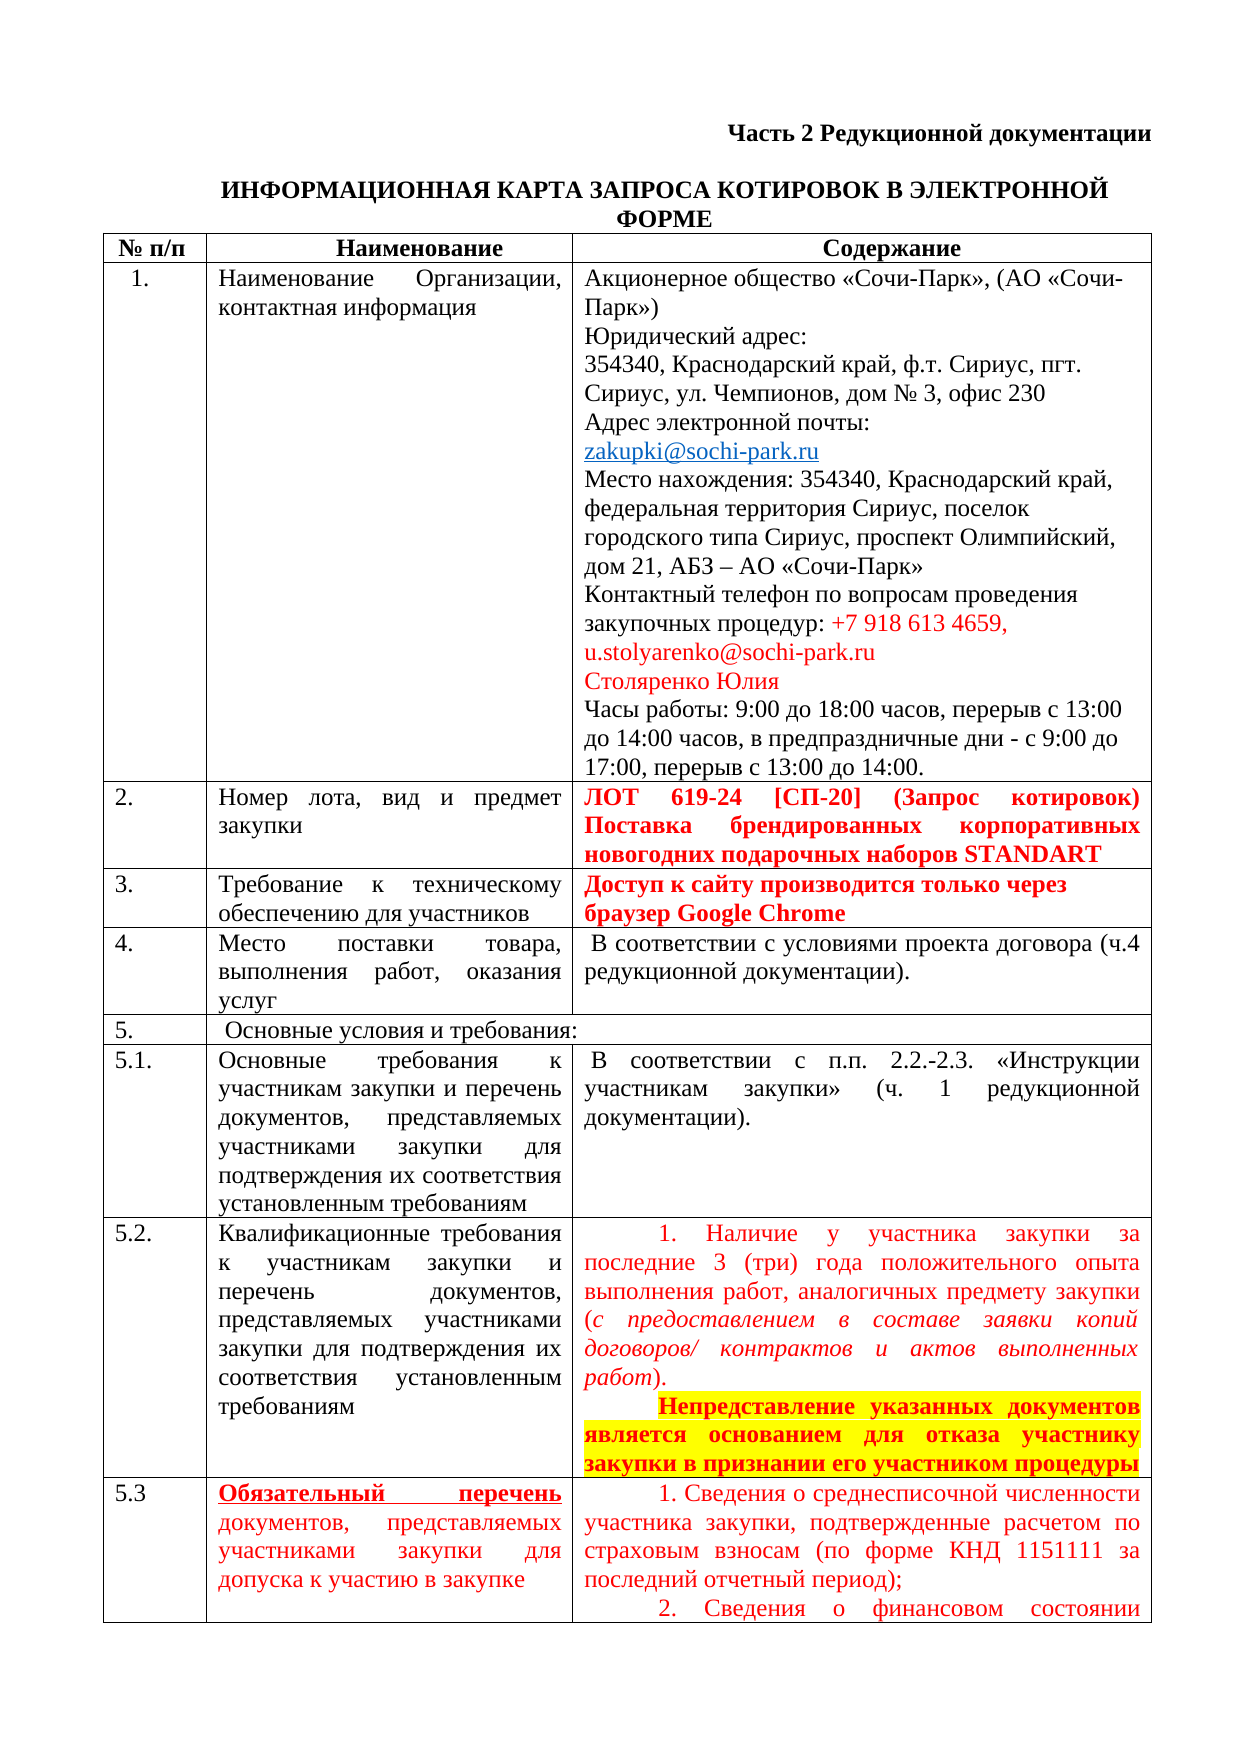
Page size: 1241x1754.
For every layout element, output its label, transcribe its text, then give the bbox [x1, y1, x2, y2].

table_cell Акционерное общество «Сочи-Парк», (АО «Сочи-Парк») Юридический адрес: 354340, Краснодарский край, ф.т. Сириус, пгт. Сириус, ул. Чемпионов, дом № 3, офис 230 Адрес электронной почты: zakupki@sochi-park.ru Место нахождения: 354340, Краснодарский край, федеральная территория Сириус, поселок городского типа Сириус, проспект Олимпийский, дом 21, АБЗ – АО «Сочи-Парк» Контактный телефон по вопросам проведения закупочных процедур: +7 918 613 4659, u.stolyarenko@sochi-park.ru Столяренко Юлия Часы работы: 9:00 до 18:00 часов, перерыв с 13:00 до 14:00 часов, в предпраздничные дни - с 9:00 до 17:00, перерыв с 13:00 до 14:00. [573, 263, 1151, 781]
table_cell Квалификационные требования к участникам закупки и перечень документов, представляемых участниками закупки для подтверждения их соответствия установленным требованиям [207, 1218, 572, 1477]
table_cell 5.2. [104, 1218, 206, 1477]
table_cell В соответствии с условиями проекта договора (ч.4 редукционной документации). [573, 928, 1151, 1014]
table_cell 3. [104, 869, 206, 927]
table_cell 5.3 [104, 1478, 206, 1622]
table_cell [207, 1478, 572, 1622]
table_cell 2. [104, 782, 206, 868]
table_cell Основные условия и требования: [207, 1015, 1151, 1044]
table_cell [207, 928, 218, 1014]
table_cell 4. [104, 928, 206, 1014]
text Часть 2 Редукционной документации [177, 118, 1152, 147]
table_cell 1. Наличие у участника закупки за последние 3 (три) года положительного опыта выполнения работ, аналогичных предмету закупки (с предоставлением в составе заявки копий договоров/ контрактов и актов выполненных работ). Непредставление указанных документов является основанием для отказа участнику закупки в признании его участником процедуры [573, 1218, 1151, 1477]
table_cell Требование к техническому обеспечению для участников [207, 869, 572, 927]
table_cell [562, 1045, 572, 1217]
table_cell 5.1. [104, 1045, 206, 1217]
table_cell [104, 263, 206, 781]
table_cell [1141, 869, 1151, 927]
table_header № п/п [104, 234, 206, 262]
table_cell В соответствии с п.п. 2.2.-2.3. «Инструкции участникам закупки» (ч. 1 редукционной документации). [573, 1045, 1151, 1217]
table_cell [573, 1478, 1151, 1622]
table_header Содержание [573, 234, 1151, 262]
table_cell Номер лота, вид и предмет закупки [207, 782, 572, 868]
table_header Наименование [207, 234, 572, 262]
table_cell Наименование Организации, контактная информация [207, 263, 572, 781]
table_cell 5. [104, 1015, 206, 1044]
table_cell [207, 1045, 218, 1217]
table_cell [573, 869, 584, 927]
table_cell ЛОТ 619-24 [СП-20] (Запрос котировок) Поставка брендированных корпоративных новогодних подарочных наборов STANDART [573, 782, 1151, 868]
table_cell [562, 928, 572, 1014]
subtitle ИНФОРМАЦИОННАЯ КАРТА ЗАПРОСА КОТИРОВОК В ЭЛЕКТРОННОЙ ФОРМЕ [177, 175, 1152, 232]
